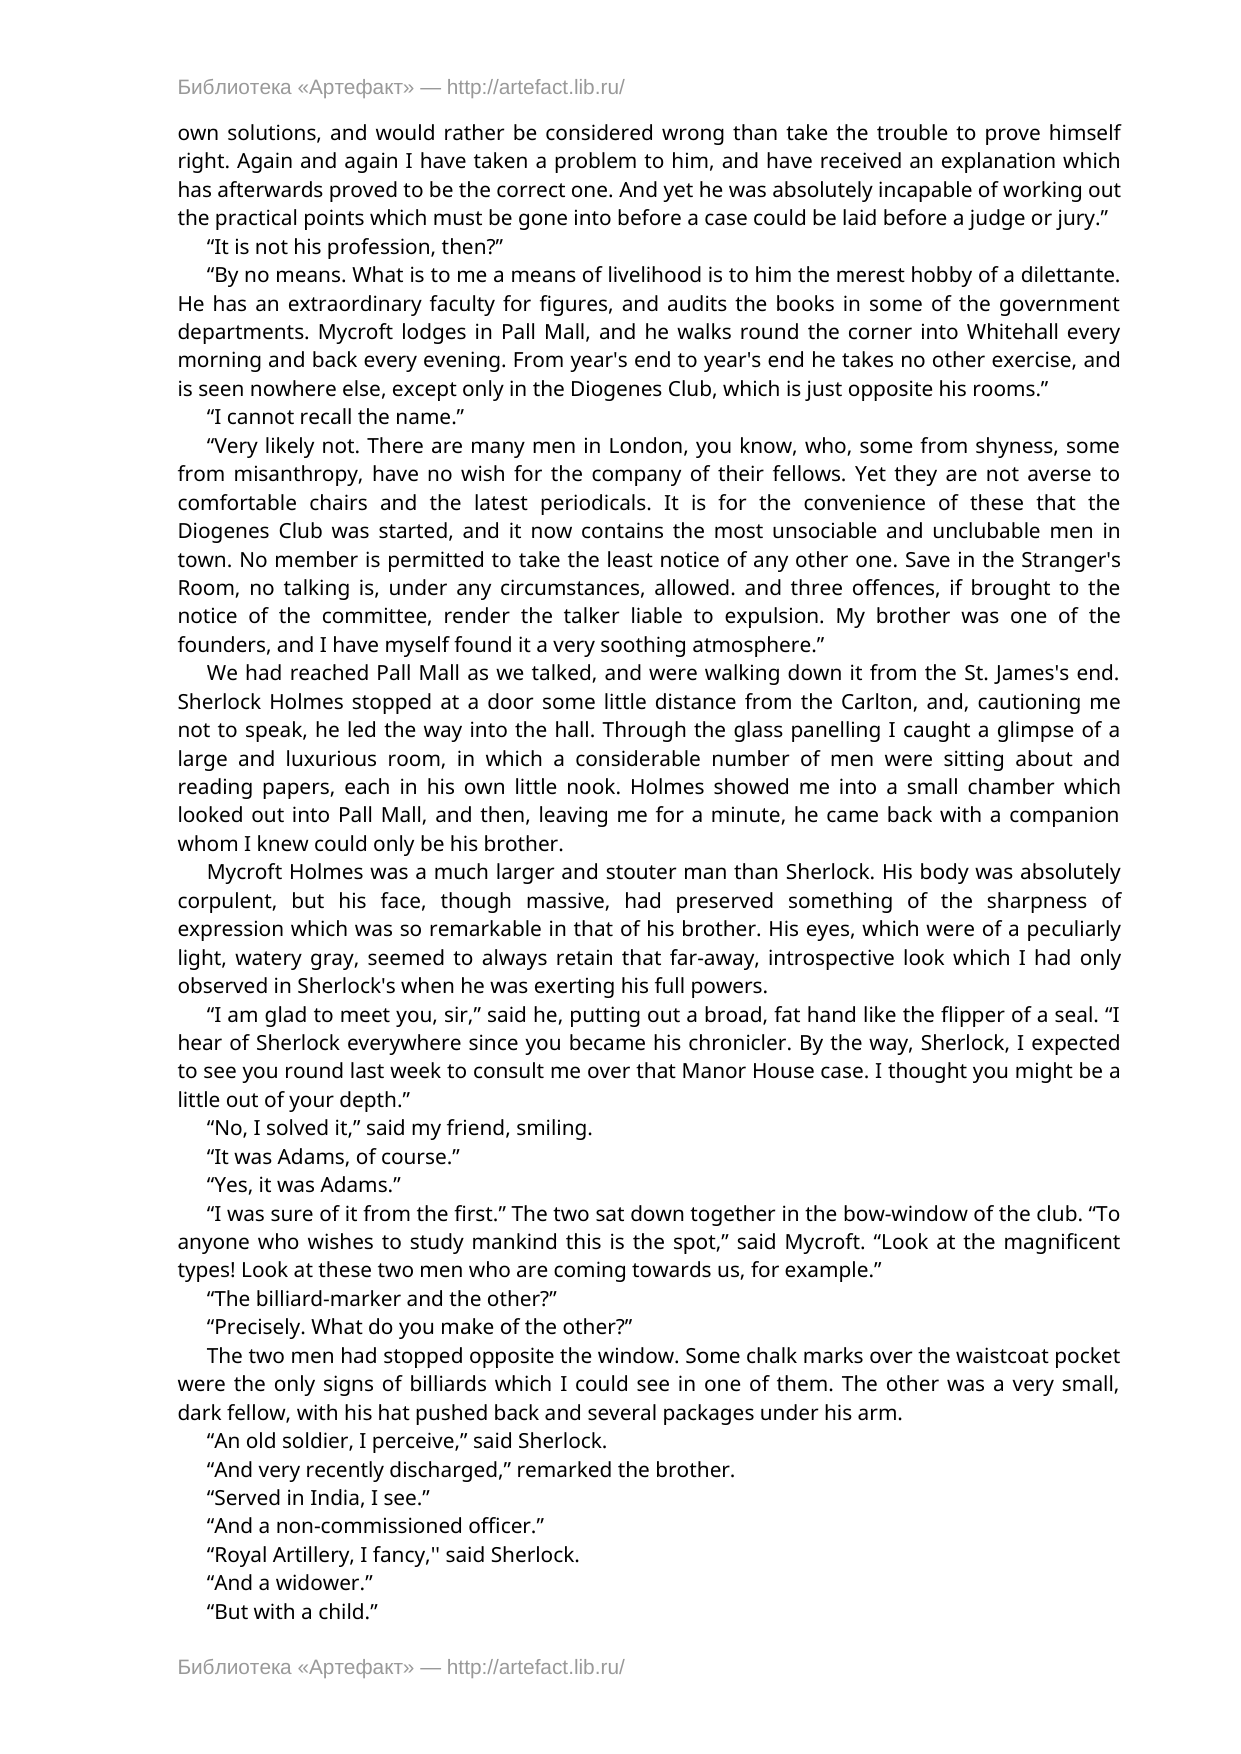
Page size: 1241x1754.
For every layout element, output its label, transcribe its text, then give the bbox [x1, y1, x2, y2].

text “By no means. What is to me a means of livelihood is to him the merest hobby of a dilettante. He has an extraordinary faculty for figures, and audits the books in some of the government departments. Mycroft lodges in Pall Mall, and he walks round the corner into Whitehall every morning and back every evening. From year's end to year's end he takes no other exercise, and is seen nowhere else, except only in the Diogenes Club, which is just opposite his rooms.” [177, 260, 1122, 402]
text “I am glad to meet you, sir,” said he, putting out a broad, fat hand like the flipper of a seal. “I hear of Sherlock everywhere since you became his chronicler. By the way, Sherlock, I expected to see you round last week to consult me over that Manor House case. I thought you might be a little out of your depth.” [177, 1000, 1122, 1113]
text “Very likely not. There are many men in London, you know, who, some from shyness, some from misanthropy, have no wish for the company of their fellows. Yet they are not averse to comfortable chairs and the latest periodicals. It is for the convenience of these that the Diogenes Club was started, and it now contains the most unsociable and unclubable men in town. No member is permitted to take the least notice of any other one. Save in the Stranger's Room, no talking is, under any circumstances, allowed. and three offences, if brought to the notice of the committee, render the talker liable to expulsion. My brother was one of the founders, and I have myself found it a very soothing atmosphere.” [177, 431, 1122, 658]
text “I was sure of it from the first.” The two sat down together in the bow-window of the club. “To anyone who wishes to study mankind this is the spot,” said Mycroft. “Look at the magnificent types! Look at these two men who are coming towards us, for example.” [177, 1199, 1122, 1284]
text “It was Adams, of course.” [177, 1142, 1122, 1170]
text “But with a child.” [177, 1597, 1122, 1625]
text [177, 118, 1122, 232]
text “Precisely. What do you make of the other?” [177, 1312, 1122, 1341]
text “An old soldier, I perceive,” said Sherlock. [177, 1426, 1122, 1455]
text “And a non-commissioned officer.” [177, 1512, 1122, 1540]
text “The billiard-marker and the other?” [177, 1284, 1122, 1312]
text The two men had stopped opposite the window. Some chalk marks over the waistcoat pocket were the only signs of billiards which I could see in one of them. The other was a very small, dark fellow, with his hat pushed back and several packages under his arm. [177, 1341, 1122, 1426]
text “No, I solved it,” said my friend, smiling. [177, 1113, 1122, 1142]
text We had reached Pall Mall as we talked, and were walking down it from the St. James's end. Sherlock Holmes stopped at a door some little distance from the Carlton, and, cautioning me not to speak, he led the way into the hall. Through the glass panelling I caught a glimpse of a large and luxurious room, in which a considerable number of men were sitting about and reading papers, each in his own little nook. Holmes showed me into a small chamber which looked out into Pall Mall, and then, leaving me for a minute, he came back with a companion whom I knew could only be his brother. [177, 658, 1122, 857]
text “Served in India, I see.” [177, 1483, 1122, 1512]
text Mycroft Holmes was a much larger and stouter man than Sherlock. His body was absolutely corpulent, but his face, though massive, had preserved something of the sharpness of expression which was so remarkable in that of his brother. His eyes, which were of a peculiarly light, watery gray, seemed to always retain that far-away, introspective look which I had only observed in Sherlock's when he was exerting his full powers. [177, 857, 1122, 1000]
text “It is not his profession, then?” [177, 232, 1122, 260]
text “Royal Artillery, I fancy,'' said Sherlock. [177, 1540, 1122, 1568]
text “And a widower.” [177, 1568, 1122, 1597]
text “Yes, it was Adams.” [177, 1170, 1122, 1199]
text “And very recently discharged,” remarked the brother. [177, 1455, 1122, 1483]
text “I cannot recall the name.” [177, 402, 1122, 431]
